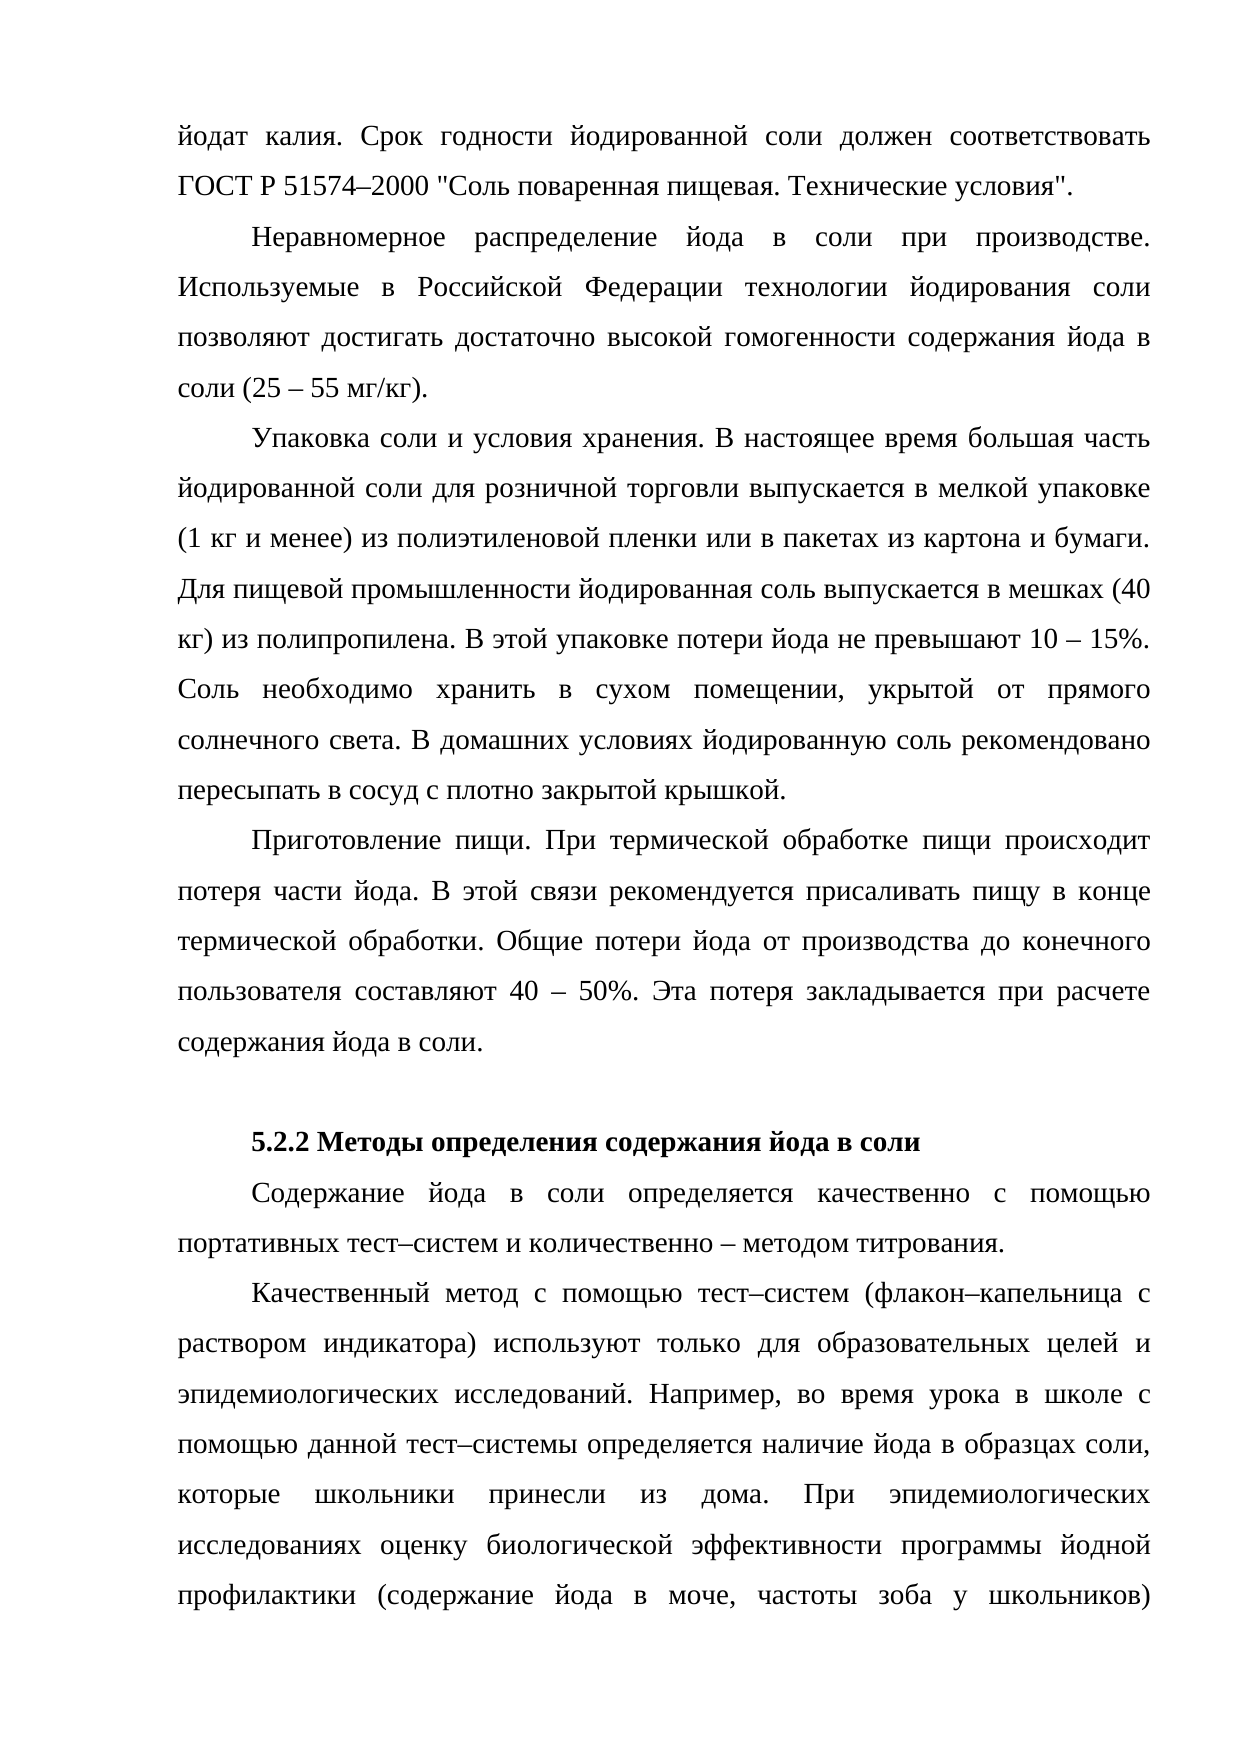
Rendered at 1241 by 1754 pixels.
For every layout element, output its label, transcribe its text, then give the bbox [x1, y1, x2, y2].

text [177, 118, 1152, 202]
text Упаковка соли и условия хранения. В настоящее время большая часть йодированной соли для розничной торговли выпускается в мелкой упаковке (1 кг и менее) из полиэтиленовой пленки или в пакетах из картона и бумаги. Для пищевой промышленности йодированная соль выпускается в мешках (40 кг) из полипропилена. В этой упаковке потери йода не превышают 10 – 15%. Соль необходимо хранить в сухом помещении, укрытой от прямого солнечного света. В домашних условиях йодированную соль рекомендовано пересыпать в сосуд с плотно закрытой крышкой. [177, 420, 1152, 806]
text 5.2.2 Методы определения содержания йода в соли [177, 1124, 1152, 1158]
text Содержание йода в соли определяется качественно с помощью портативных тест–систем и количественно – методом титрования. [177, 1175, 1152, 1258]
text Неравномерное распределение йода в соли при производстве. Используемые в Российской Федерации технологии йодирования соли позволяют достигать достаточно высокой гомогенности содержания йода в соли (25 – 55 мг/кг). [177, 219, 1152, 403]
text Пpиготовление пищи. При термической обработке пищи происходит потеря части йода. В этой связи рекомендуется присаливать пищу в конце термической обработки. Общие потери йода от производства до конечного пользователя составляют 40 – 50%. Эта потеря закладывается при расчете содержания йода в соли. [177, 822, 1152, 1057]
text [177, 1275, 1152, 1611]
